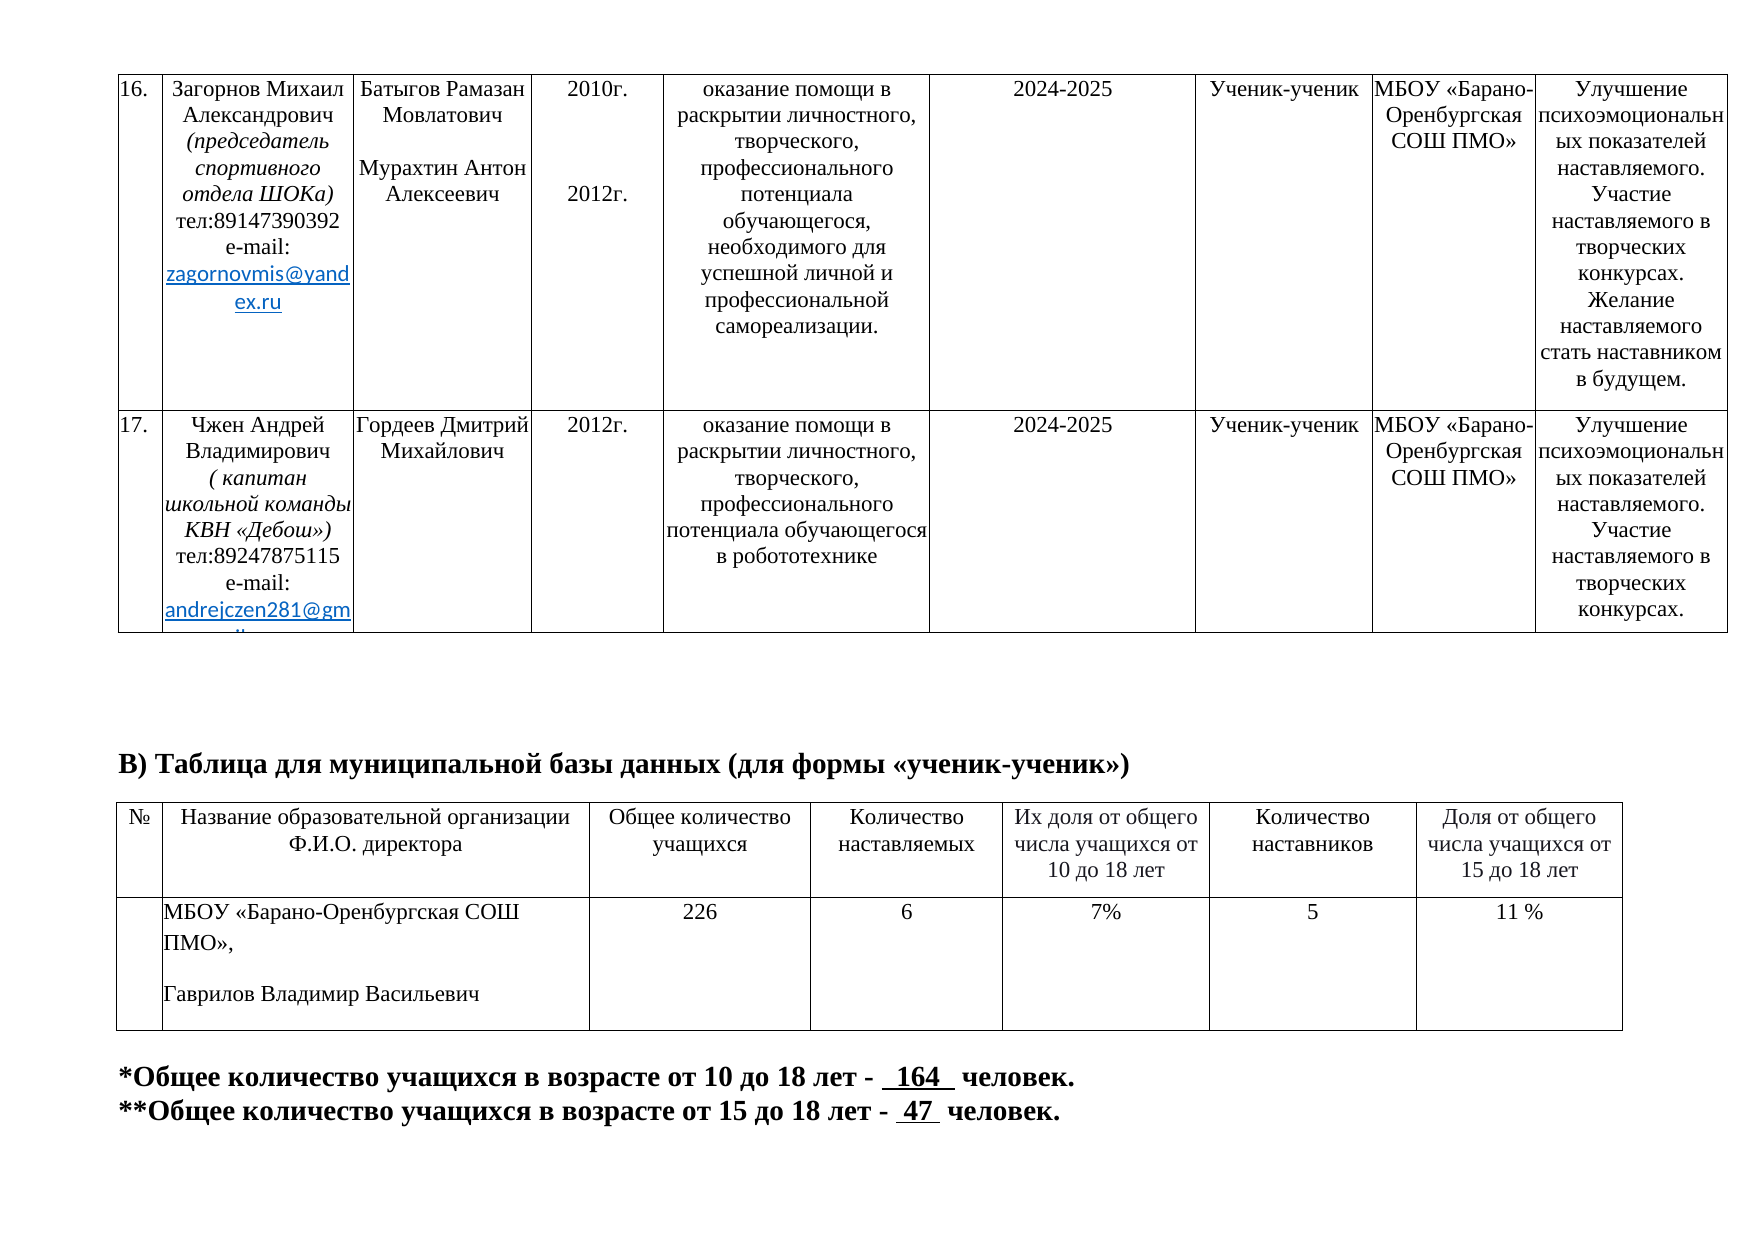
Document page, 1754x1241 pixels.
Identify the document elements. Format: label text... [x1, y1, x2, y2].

table_header Доля от общего числа учащихся от 15 до 18 лет [1417, 803, 1622, 897]
table_cell 11 % [1417, 898, 1622, 1030]
table_header Количество наставников [1210, 803, 1416, 897]
table_cell 2024-2025 [930, 75, 1195, 410]
table_header Количество наставляемых [811, 803, 1002, 897]
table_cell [1373, 75, 1535, 410]
table_cell Гордеев Дмитрий Михайлович [354, 411, 531, 632]
table_header Их доля от общего числа учащихся от 10 до 18 лет [1003, 803, 1209, 897]
table_cell [119, 75, 162, 410]
table_cell 2024-2025 [930, 411, 1195, 632]
table_header Название образовательной организации Ф.И.О. директора [163, 803, 589, 897]
table_cell 2010г. 2012г. [532, 75, 663, 410]
table_cell 6 [811, 898, 1002, 1030]
table_cell 7% [1003, 898, 1209, 1030]
text В) Таблица для муниципальной базы данных (для формы «ученик-ученик») [118, 746, 1636, 779]
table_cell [664, 75, 929, 410]
table_cell 5 [1210, 898, 1416, 1030]
table_cell оказание помощи в раскрытии личностного, творческого, профессионального потенциала обучающегося в робототехнике [664, 411, 929, 632]
text *Общее количество учащихся в возрасте от 10 до 18 лет - 164 человек. [118, 1059, 1636, 1093]
table_cell Чжен Андрей Владимирович ( капитан школьной команды КВН «Дебош») тел:89247875115 e-mail: andrejczen281@gmail.com [163, 411, 353, 632]
table_cell Улучшение психоэмоциональных показателей наставляемого. Участие наставляемого в творческих конкурсах. [1536, 411, 1727, 632]
table_cell [117, 898, 162, 1030]
text **Общее количество учащихся в возрасте от 15 до 18 лет - 47 человек. [118, 1093, 1636, 1126]
table_cell Загорнов Михаил Александрович (председатель спортивного отдела ШОКа) тел:89147390392 e-mail: zagornovmis@yandex.ru [163, 75, 353, 410]
table_cell МБОУ «Барано-Оренбургская СОШ ПМО», Гаврилов Владимир Васильевич [163, 898, 589, 1030]
table_cell Ученик-ученик [1196, 411, 1372, 632]
table_header № [117, 803, 162, 897]
table_cell 2012г. [532, 411, 663, 632]
table_cell [119, 411, 162, 632]
table_cell Батыгов Рамазан Мовлатович Мурахтин Антон Алексеевич [354, 75, 531, 410]
table_header Общее количество учащихся [590, 803, 810, 897]
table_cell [1536, 75, 1727, 410]
table_cell МБОУ «Барано-Оренбургская СОШ ПМО» [1373, 411, 1535, 632]
table_cell 226 [590, 898, 810, 1030]
table_cell Ученик-ученик [1196, 75, 1372, 410]
